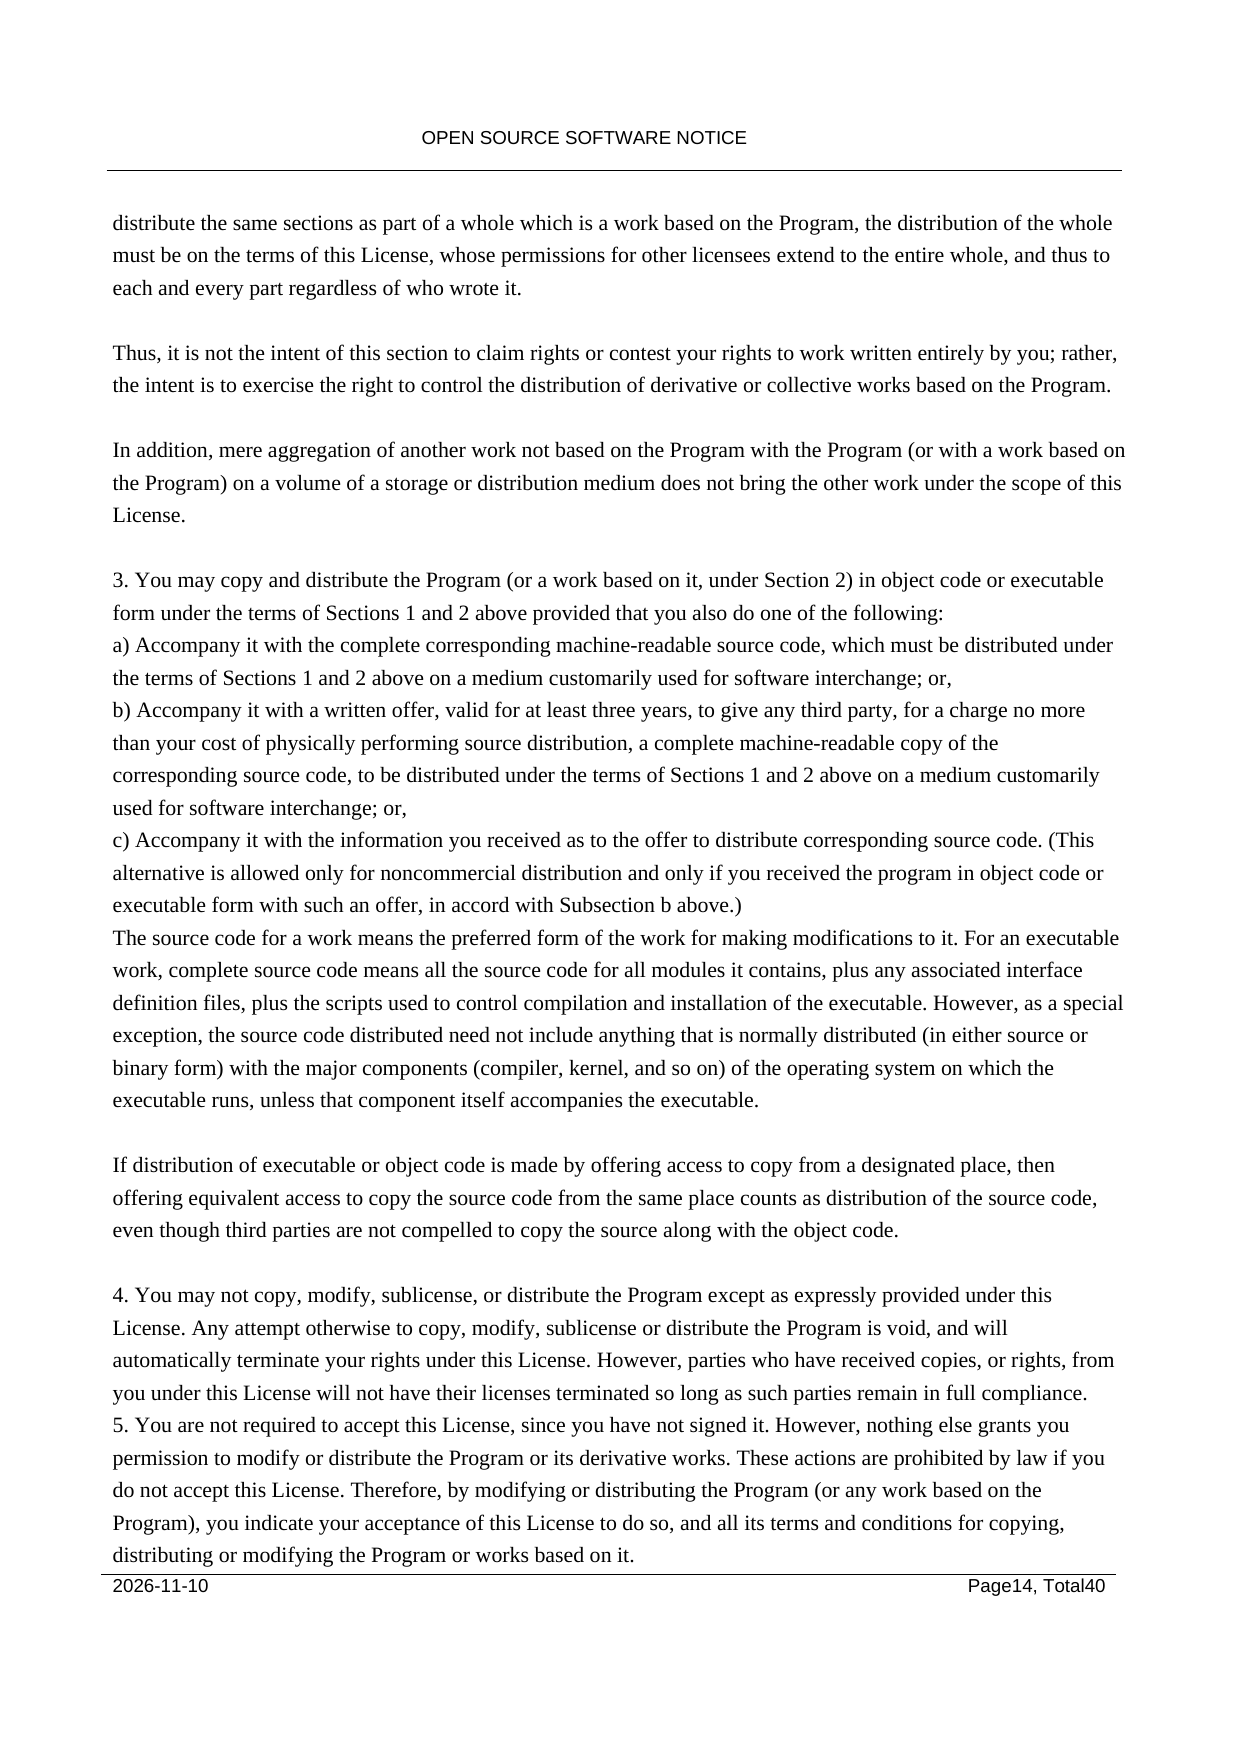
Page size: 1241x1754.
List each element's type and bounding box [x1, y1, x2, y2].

text [112, 206, 1128, 1571]
